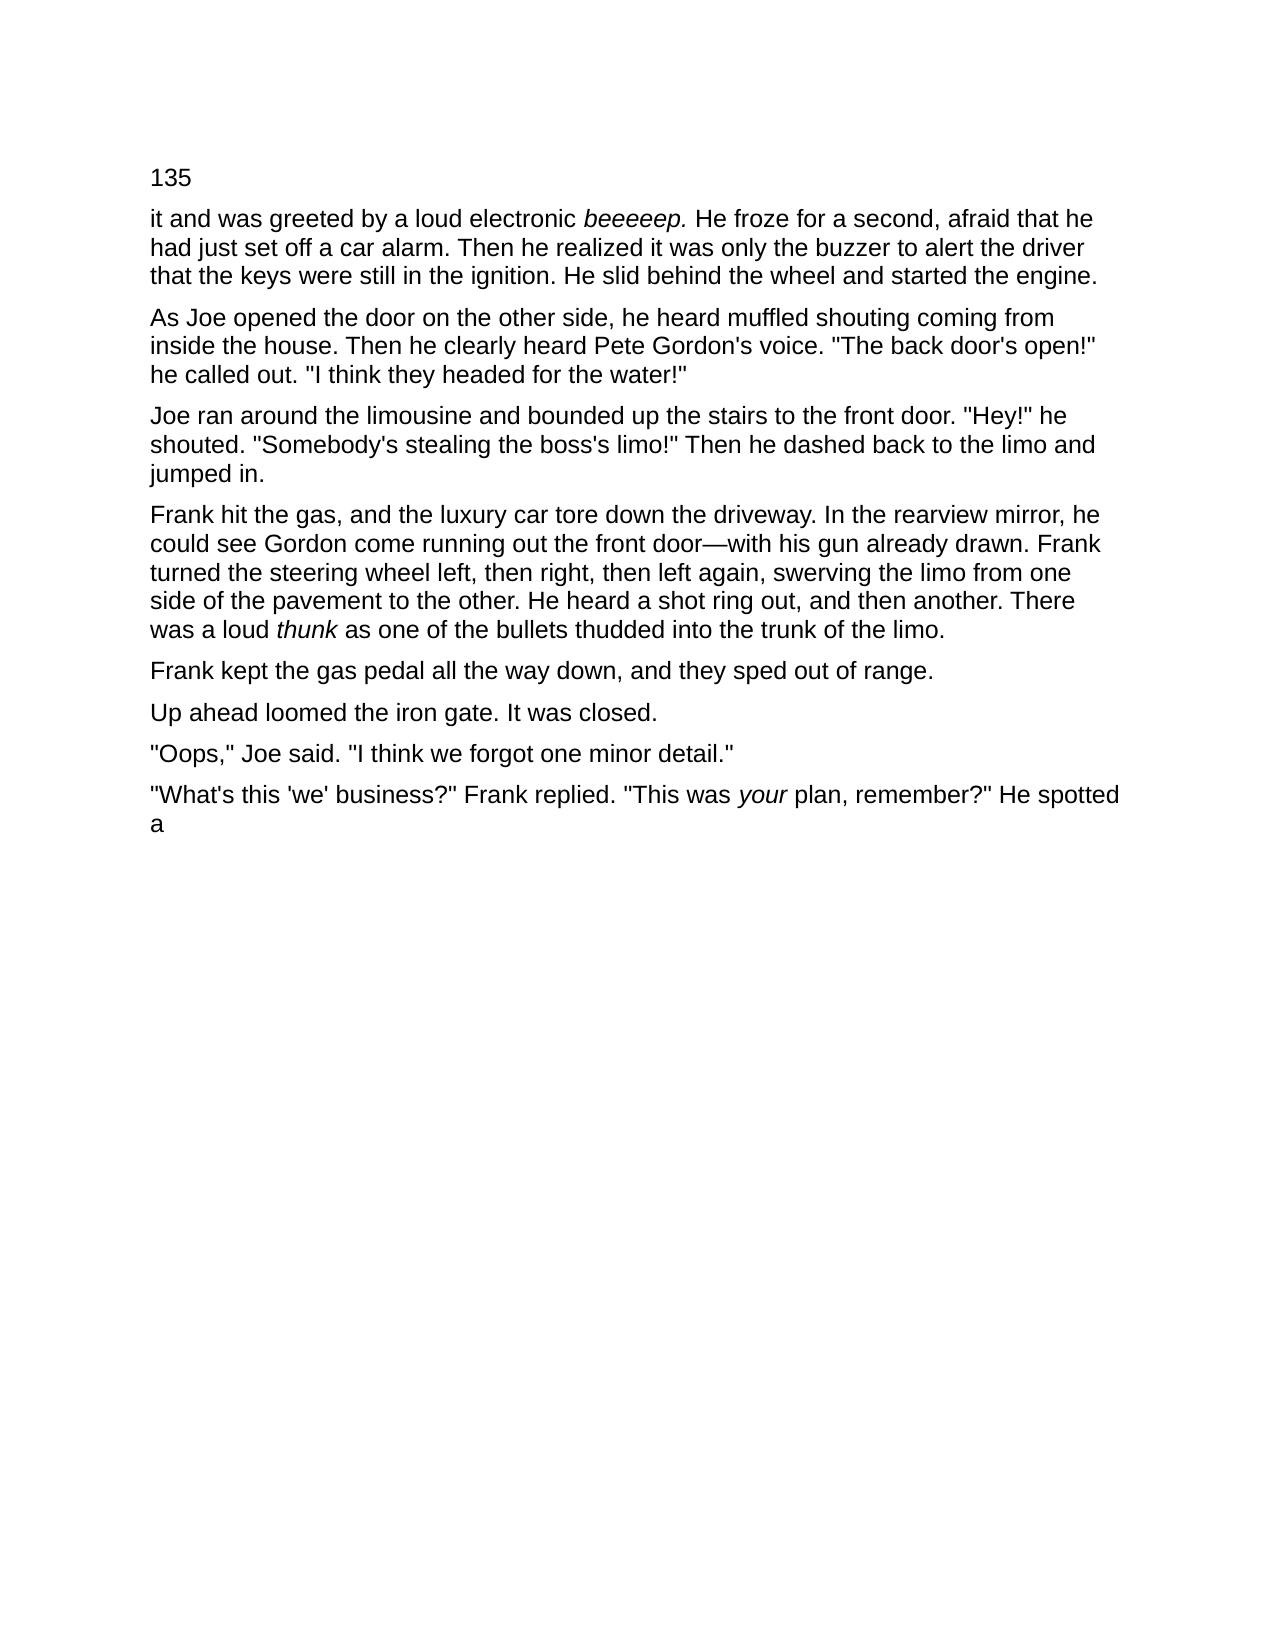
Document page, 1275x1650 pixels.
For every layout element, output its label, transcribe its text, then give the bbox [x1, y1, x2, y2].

text Up ahead loomed the iron gate. It was closed. [150, 697, 1125, 726]
text Frank kept the gas pedal all the way down, and they sped out of range. [150, 656, 1125, 685]
text As Joe opened the door on the other side, he heard muffled shouting coming from inside the house. Then he clearly heard Pete Gordon's voice. "The back door's open!" he called out. "I think they headed for the water!" [150, 302, 1125, 389]
text it and was greeted by a loud electronic beeeeep. He froze for a second, afraid that he had just set off a car alarm. Then he realized it was only the buzzer to alert the driver that the keys were still in the ignition. He slid behind the wheel and started the engine. [150, 204, 1125, 290]
text Frank hit the gas, and the luxury car tore down the driveway. In the rearview mirror, he could see Gordon come running out the front door—with his gun already drawn. Frank turned the steering wheel left, then right, then left again, swerving the limo from one side of the pavement to the other. He heard a shot ring out, and then another. There was a loud thunk as one of the bullets thudded into the trunk of the limo. [150, 500, 1125, 644]
text Joe ran around the limousine and bounded up the stairs to the front door. "Hey!" he shouted. "Somebody's stealing the boss's limo!" Then he dashed back to the limo and jumped in. [150, 401, 1125, 487]
text 135 [150, 162, 1125, 191]
text "What's this 'we' business?" Frank replied. "This was your plan, remember?" He spotted a [150, 780, 1125, 837]
text "Oops," Joe said. "I think we forgot one minor detail." [150, 739, 1125, 767]
